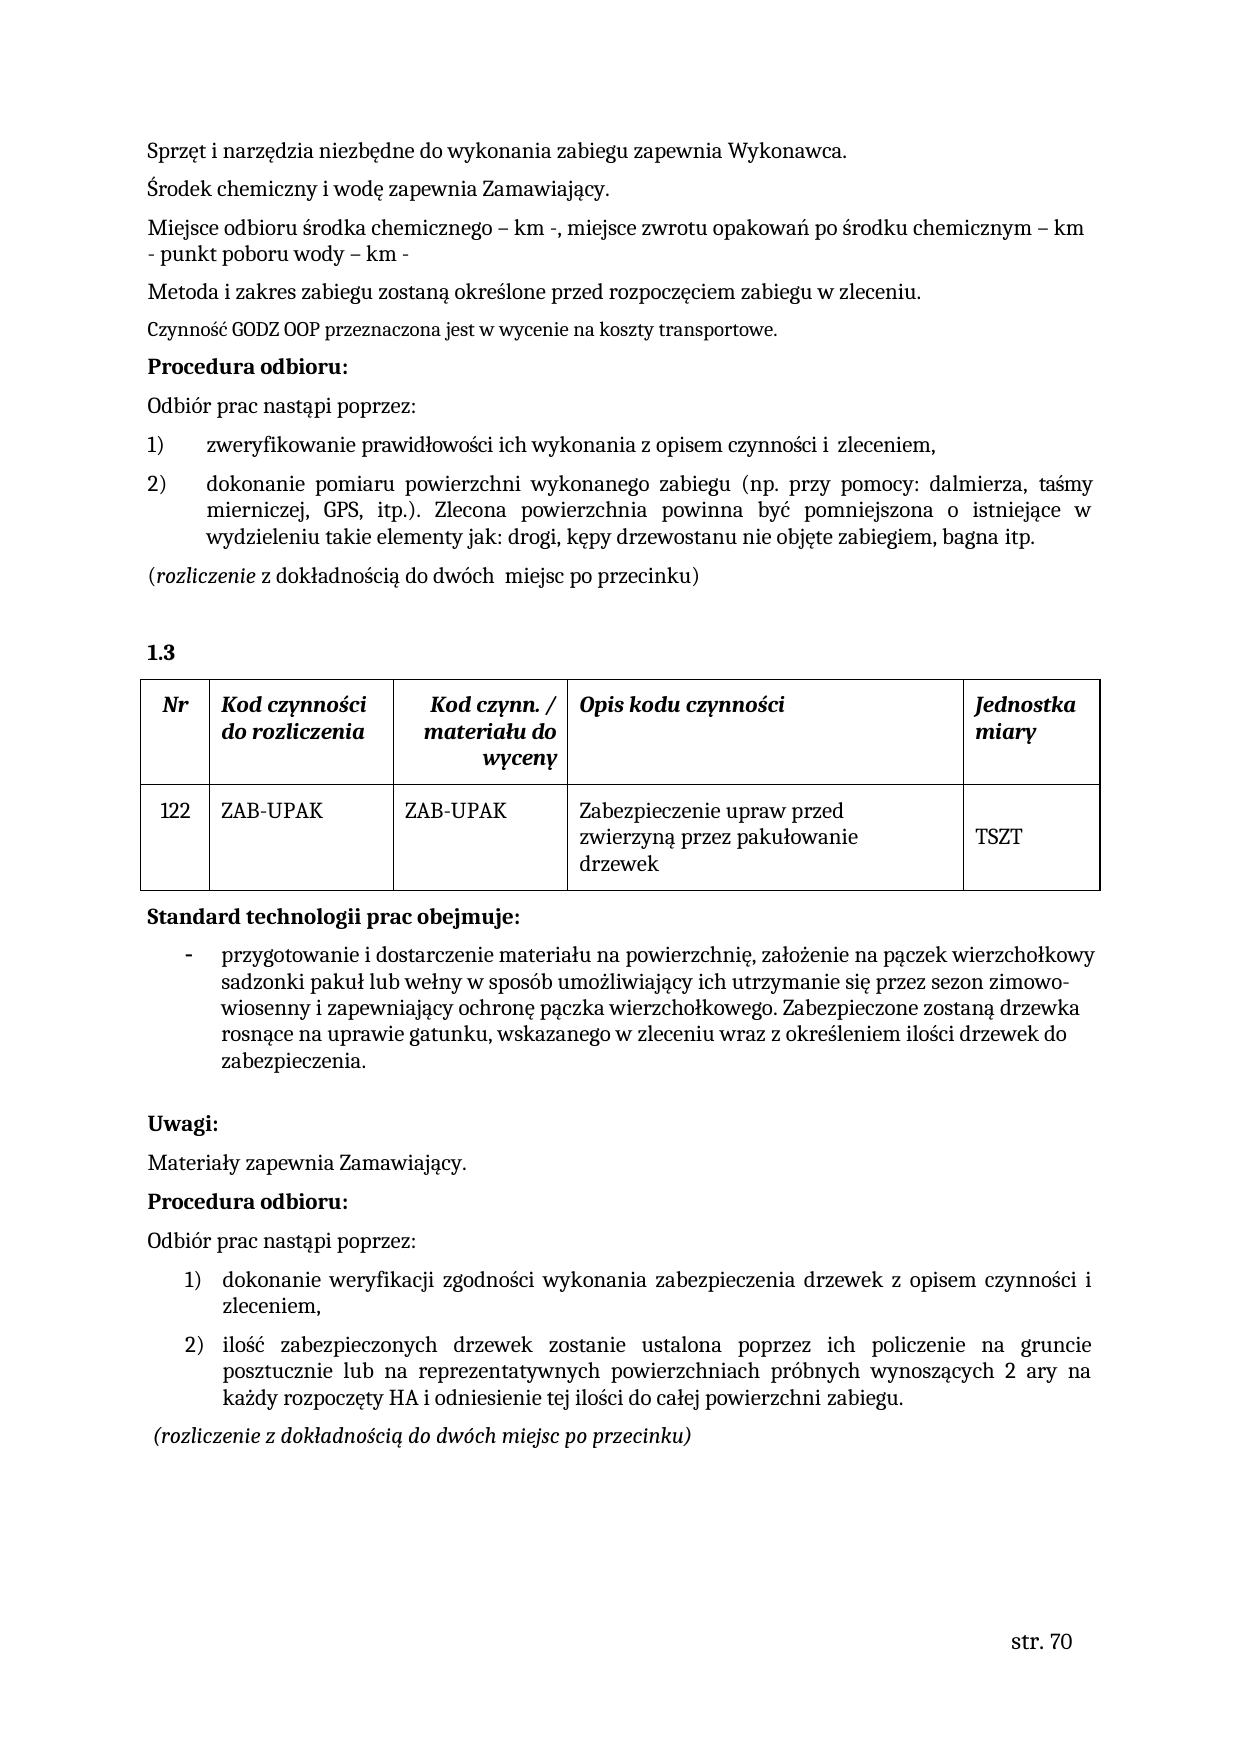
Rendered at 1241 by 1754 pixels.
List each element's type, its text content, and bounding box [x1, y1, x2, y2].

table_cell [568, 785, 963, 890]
text (rozliczenie z dokładnością do dwóch miejsc po przecinku) [152, 1423, 1119, 1449]
text Sprzęt i narzędzia niezbędne do wykonania zabiegu zapewnia Wykonawca. Środek chemiczny i wodę zapewnia Zamawiający. [147, 137, 882, 202]
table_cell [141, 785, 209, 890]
subtitle Uwagi: [147, 1111, 1119, 1137]
text Metoda i zakres zabiegu zostaną określone przed rozpoczęciem zabiegu w zleceniu. [147, 279, 1119, 305]
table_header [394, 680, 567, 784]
list przygotowanie i dostarczenie materiału na powierzchnię, założenie na pączek wierzchołkowy sadzonki pakuł lub wełny w sposób umożliwiający ich utrzymanie się przez sezon zimowo-wiosenny i zapewniający ochronę pączka wierzchołkowego. Zabezpieczone zostaną drzewka rosnące na uprawie gatunku, wskazanego w zleceniu wraz z określeniem ilości drzewek do zabezpieczenia. [185, 942, 1119, 1074]
list ilość zabezpieczonych drzewek zostanie ustalona poprzez ich policzenie na gruncie posztucznie lub na reprezentatywnych powierzchniach próbnych wynoszących 2 ary na każdy rozpoczęty HA i odniesienie tej ilości do całej powierzchni zabiegu. [185, 1332, 1093, 1411]
text Odbiór prac nastąpi poprzez: [147, 1227, 1119, 1254]
text (rozliczenie z dokładnością do dwóch miejsc po przecinku) [147, 562, 1119, 589]
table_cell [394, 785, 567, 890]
text Miejsce odbioru środka chemicznego – km -, miejsce zwrotu opakowań po środku chemicznym – km - punkt poboru wody – km - [147, 214, 1093, 267]
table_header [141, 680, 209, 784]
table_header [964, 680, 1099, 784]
text Czynność GODZ OOP przeznaczona jest w wycenie na koszty transportowe. [147, 318, 1119, 342]
list dokonanie weryfikacji zgodności wykonania zabezpieczenia drzewek z opisem czynności i zleceniem, [185, 1267, 1093, 1319]
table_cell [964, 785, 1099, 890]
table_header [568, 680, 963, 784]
list dokonanie pomiaru powierzchni wykonanego zabiegu (np. przy pomocy: dalmierza, taśmy mierniczej, GPS, itp.). Zlecona powierzchnia powinna być pomniejszona o istniejące w wydzieleniu takie elementy jak: drogi, kępy drzewostanu nie objęte zabiegiem, bagna itp. [147, 471, 1093, 550]
text Odbiór prac nastąpi poprzez: [147, 393, 1119, 419]
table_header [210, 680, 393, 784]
text Standard technologii prac obejmuje: [147, 903, 1119, 930]
subtitle Procedura odbioru: [147, 354, 1119, 381]
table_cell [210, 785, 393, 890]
subtitle 1.3 [147, 640, 1119, 666]
list zweryfikowanie prawidłowości ich wykonania z opisem czynności i zleceniem, [147, 432, 1119, 458]
text Materiały zapewnia Zamawiający. [147, 1150, 1119, 1176]
subtitle Procedura odbioru: [147, 1189, 1119, 1215]
